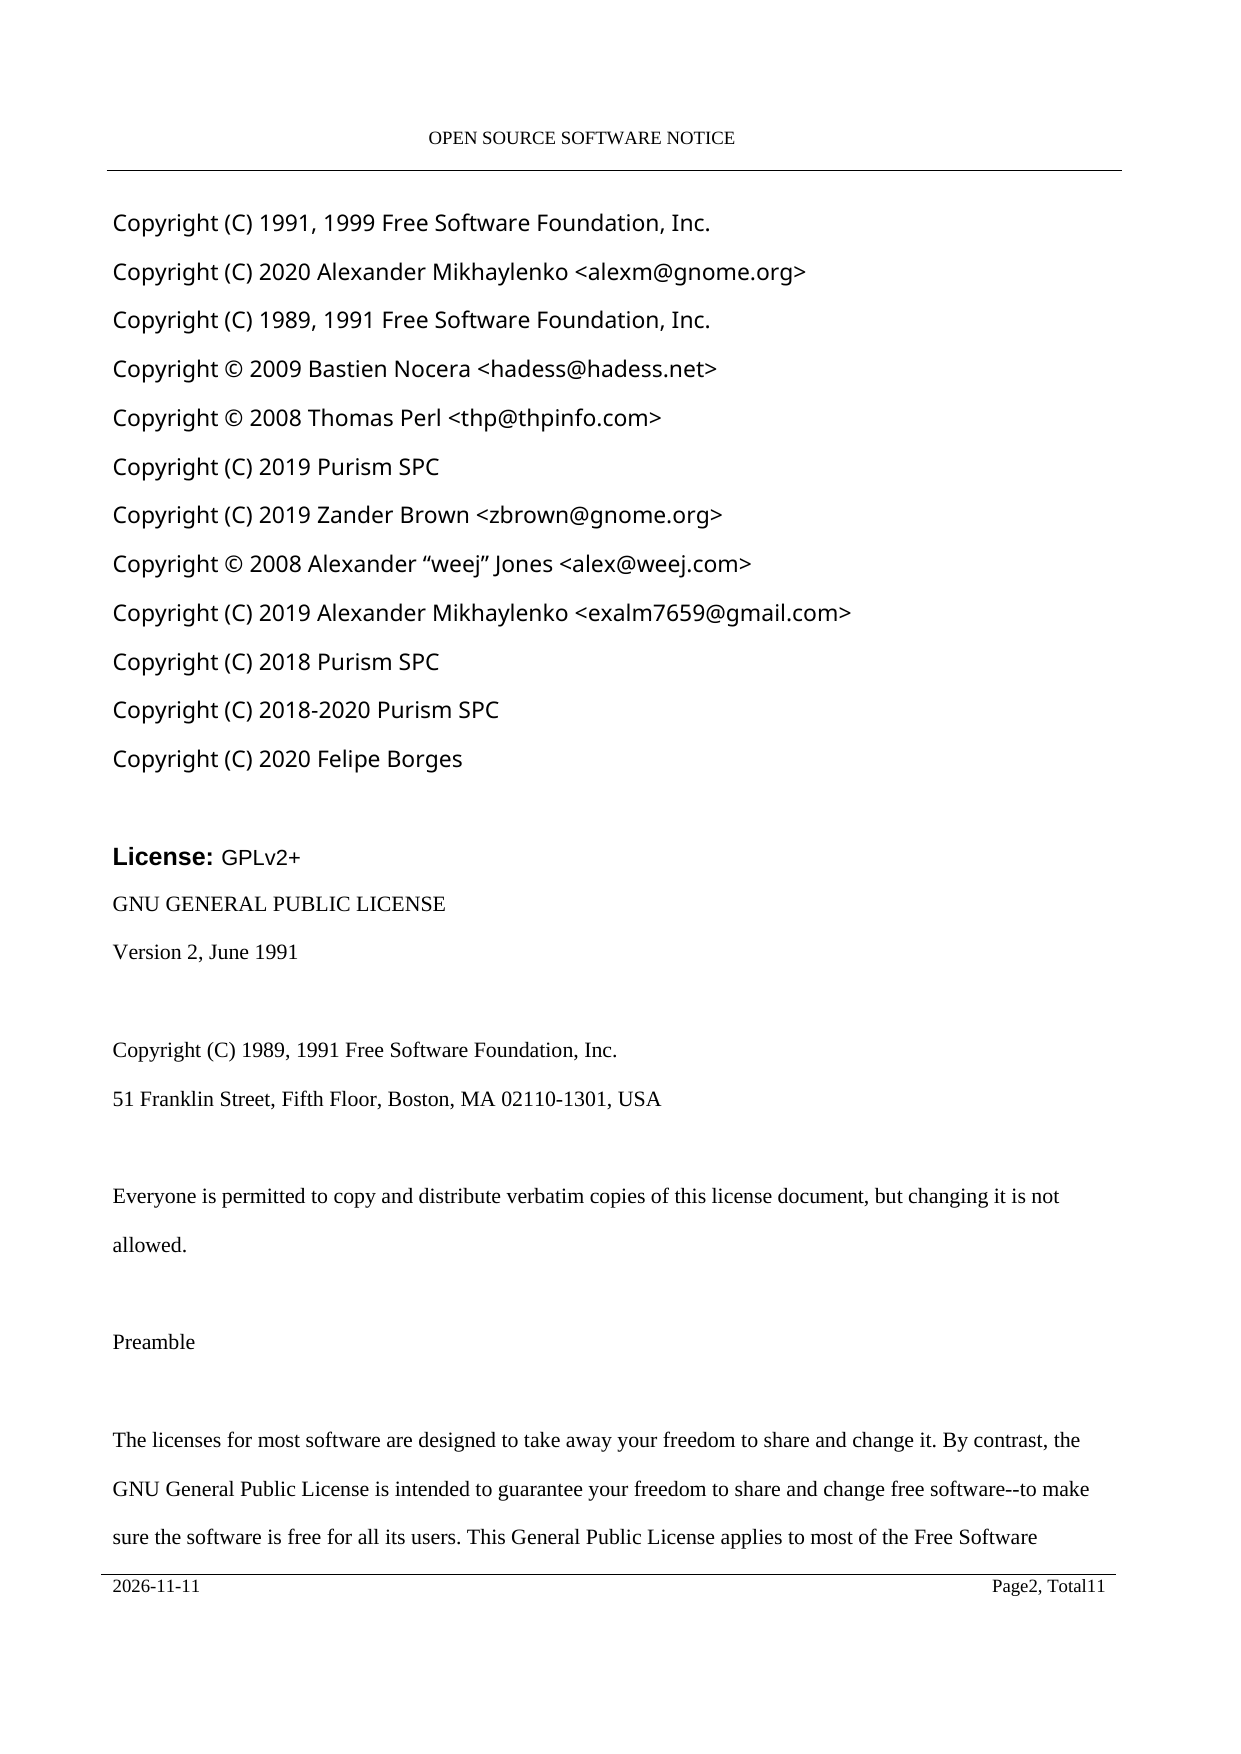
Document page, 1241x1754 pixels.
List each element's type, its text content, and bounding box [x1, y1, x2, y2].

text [112, 887, 1128, 1553]
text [112, 206, 1128, 824]
text License: GPLv2+ [112, 840, 1128, 873]
